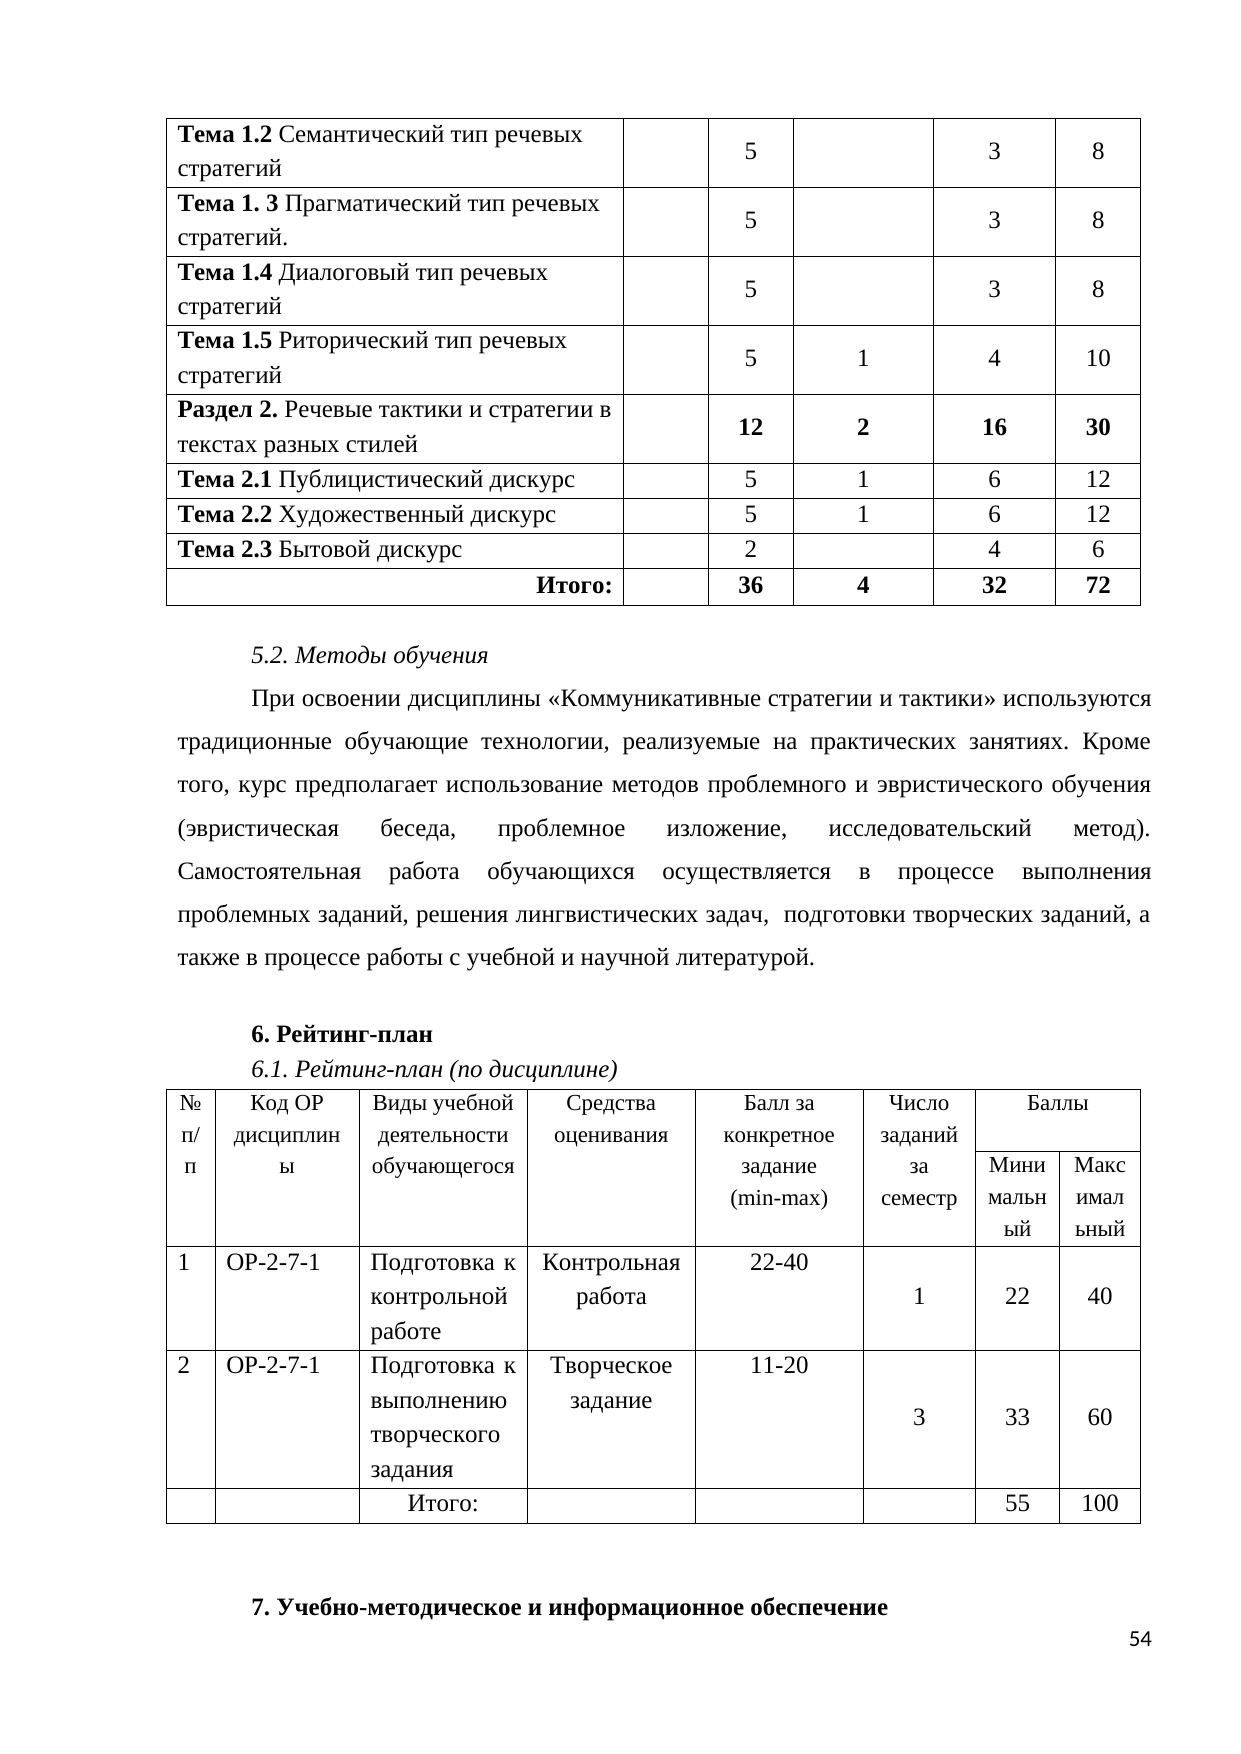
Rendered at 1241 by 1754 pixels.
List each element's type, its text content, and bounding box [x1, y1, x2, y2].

table_cell 8 [1056, 188, 1140, 256]
table_cell [624, 499, 708, 533]
table_cell [864, 1489, 975, 1523]
table_cell [624, 569, 708, 605]
table_cell 1 [167, 1247, 215, 1350]
table_header Число заданий за семестр [864, 1090, 975, 1246]
table_cell [624, 188, 708, 256]
table_cell 5 [709, 326, 793, 394]
table_cell 5 [709, 257, 793, 325]
table_cell 36 [709, 569, 793, 605]
table_cell Контрольная работа [528, 1247, 695, 1350]
table_header Балл за конкретное задание (min-max) [696, 1090, 863, 1246]
table_cell 3 [864, 1351, 975, 1488]
text При освоении дисциплины «Коммуникативные стратегии и тактики» используются традиционные обучающие технологии, реализуемые на практических занятиях. Кроме того, курс предполагает использование методов проблемного и эвристического обучения (эвристическая беседа, проблемное изложение, исследовательский метод). Самостоятельная работа обучающихся осуществляется в процессе выполнения проблемных заданий, решения лингвистических задач, подготовки творческих заданий, а также в процессе работы с учебной и научной литературой. [177, 683, 1152, 971]
table_cell 33 [976, 1351, 1059, 1488]
table_cell 8 [1056, 119, 1140, 187]
table_cell 5 [709, 119, 793, 187]
table_cell Минимальный [976, 1152, 1059, 1246]
table_cell 2 [794, 395, 933, 463]
table_cell 22-40 [696, 1247, 863, 1350]
table_header Средства оценивания [528, 1090, 695, 1246]
table_cell 10 [1056, 326, 1140, 394]
table_cell [624, 326, 708, 394]
table_cell Тема 2.1 Публицистический дискурс [167, 464, 623, 498]
table_cell ОР-2-7-1 [216, 1247, 359, 1350]
table_cell [696, 1489, 863, 1523]
table_cell [794, 534, 933, 568]
table_cell 1 [794, 499, 933, 533]
table_cell [167, 1489, 215, 1523]
table_cell 12 [709, 395, 793, 463]
table_cell 1 [794, 326, 933, 394]
table_header Код ОР дисциплины [216, 1090, 359, 1246]
table_cell 2 [167, 1351, 215, 1488]
text 5.2. Методы обучения [177, 640, 1152, 669]
table_cell 4 [934, 534, 1055, 568]
table_cell [624, 257, 708, 325]
table_cell Творческое задание [528, 1351, 695, 1488]
table_cell Итого: [360, 1489, 527, 1523]
table_header Виды учебной деятельности обучающегося [360, 1090, 527, 1246]
table_cell 22 [976, 1247, 1059, 1350]
table_cell 6 [934, 499, 1055, 533]
table_cell Тема 1.4 Диалоговый тип речевых стратегий [167, 257, 623, 325]
table_cell 3 [934, 119, 1055, 187]
text 6. Рейтинг-план [177, 1019, 1152, 1048]
table_cell 6 [934, 464, 1055, 498]
table_cell 32 [934, 569, 1055, 605]
table_cell Тема 1.5 Риторический тип речевых стратегий [167, 326, 623, 394]
table_cell 5 [709, 188, 793, 256]
table_header № п/п [167, 1090, 215, 1246]
table_cell [624, 395, 708, 463]
table_cell [624, 534, 708, 568]
table_cell 4 [934, 326, 1055, 394]
table_cell 12 [1056, 464, 1140, 498]
table_cell 11-20 [696, 1351, 863, 1488]
table_cell [794, 257, 933, 325]
table_header Баллы [976, 1090, 1140, 1151]
text 7. Учебно-методическое и информационное обеспечение [177, 1592, 1152, 1621]
table_cell [794, 119, 933, 187]
table_cell 6 [1056, 534, 1140, 568]
table_cell 30 [1056, 395, 1140, 463]
table_cell 5 [709, 464, 793, 498]
table_cell 100 [1060, 1489, 1140, 1523]
table_cell Итого: [167, 569, 623, 605]
table_cell 40 [1060, 1247, 1140, 1350]
table_cell Раздел 2. Речевые тактики и стратегии в текстах разных стилей [167, 395, 623, 463]
table_cell [624, 119, 708, 187]
table_cell 3 [934, 188, 1055, 256]
table_cell [624, 464, 708, 498]
table_cell 72 [1056, 569, 1140, 605]
table_cell 12 [1056, 499, 1140, 533]
table_cell 55 [976, 1489, 1059, 1523]
table_cell ОР-2-7-1 [216, 1351, 359, 1488]
table_cell 1 [864, 1247, 975, 1350]
table_cell [794, 188, 933, 256]
table_cell [216, 1489, 359, 1523]
table_cell 5 [709, 499, 793, 533]
table_cell 3 [934, 257, 1055, 325]
table_cell Подготовка к контрольной работе [360, 1247, 527, 1350]
text 6.1. Рейтинг-план (по дисциплине) [177, 1054, 1152, 1083]
table_cell Максимальный [1060, 1152, 1140, 1246]
table_cell Тема 2.2 Художественный дискурс [167, 499, 623, 533]
table_cell Тема 1. 3 Прагматический тип речевых стратегий. [167, 188, 623, 256]
table_cell 1 [794, 464, 933, 498]
table_cell 4 [794, 569, 933, 605]
table_cell Тема 1.2 Семантический тип речевых стратегий [167, 119, 623, 187]
table_cell Подготовка к выполнению творческого задания [360, 1351, 527, 1488]
table_cell 2 [709, 534, 793, 568]
table_cell 16 [934, 395, 1055, 463]
table_cell 60 [1060, 1351, 1140, 1488]
table_cell [528, 1489, 695, 1523]
table_cell Тема 2.3 Бытовой дискурс [167, 534, 623, 568]
table_cell 8 [1056, 257, 1140, 325]
